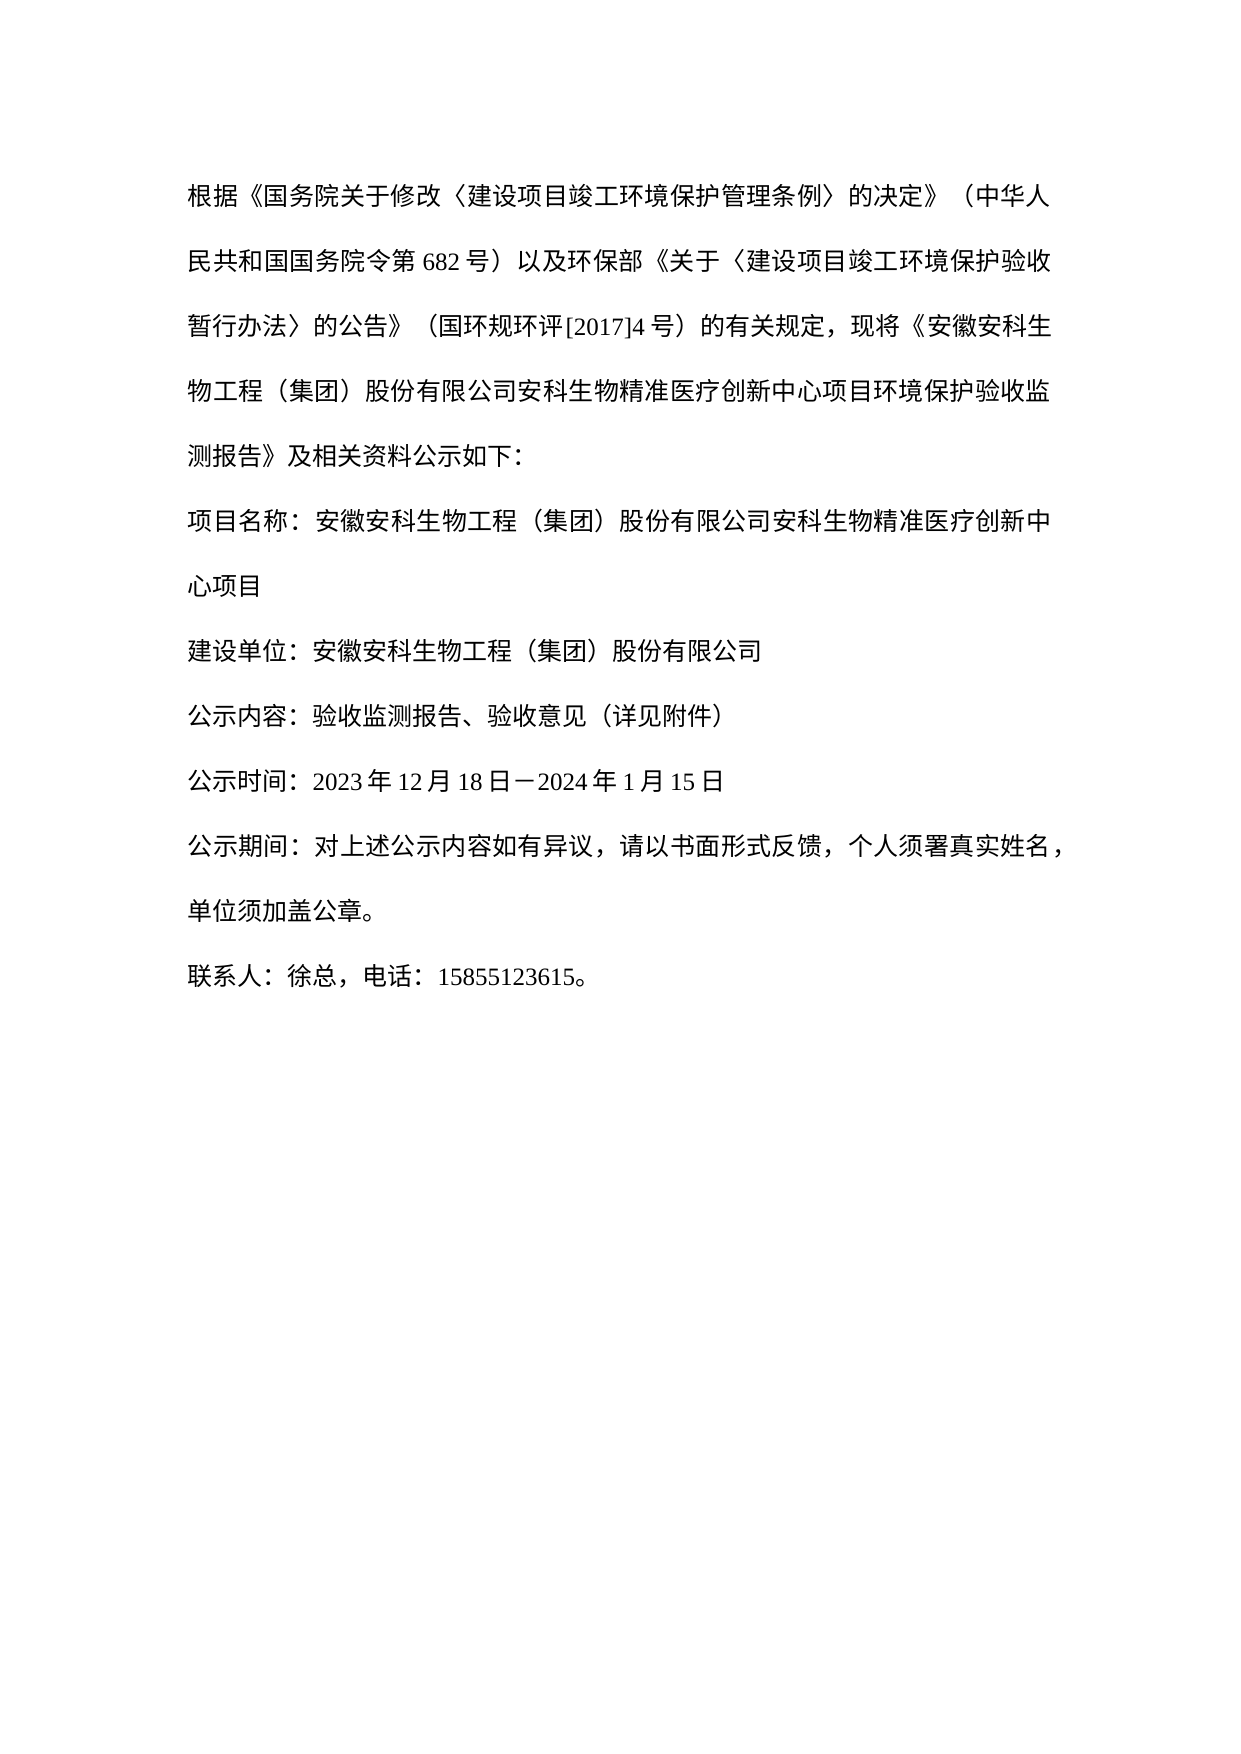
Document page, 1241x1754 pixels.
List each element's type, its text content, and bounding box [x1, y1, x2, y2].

text 项目名称：安徽安科生物工程（集团）股份有限公司安科生物精准医疗创新中心项目 [187, 487, 1053, 617]
text 建设单位：安徽安科生物工程（集团）股份有限公司 [187, 617, 1053, 682]
text 公示内容：验收监测报告、验收意见（详见附件） [187, 682, 1053, 747]
text 公示期间：对上述公示内容如有异议，请以书面形式反馈，个人须署真实姓名，单位须加盖公章。 [187, 812, 1053, 942]
text 联系人：徐总，电话：15855123615。 [187, 942, 1053, 1007]
text 公示时间：2023年12月18日－2024年1月15日 [187, 747, 1053, 812]
text 根据《国务院关于修改〈建设项目竣工环境保护管理条例〉的决定》（中华人民共和国国务院令第682号）以及环保部《关于〈建设项目竣工环境保护验收暂行办法〉的公告》（国环规环评[2017]4号）的有关规定，现将《安徽安科生物工程（集团）股份有限公司安科生物精准医疗创新中心项目环境保护验收监测报告》及相关资料公示如下： [187, 162, 1053, 487]
